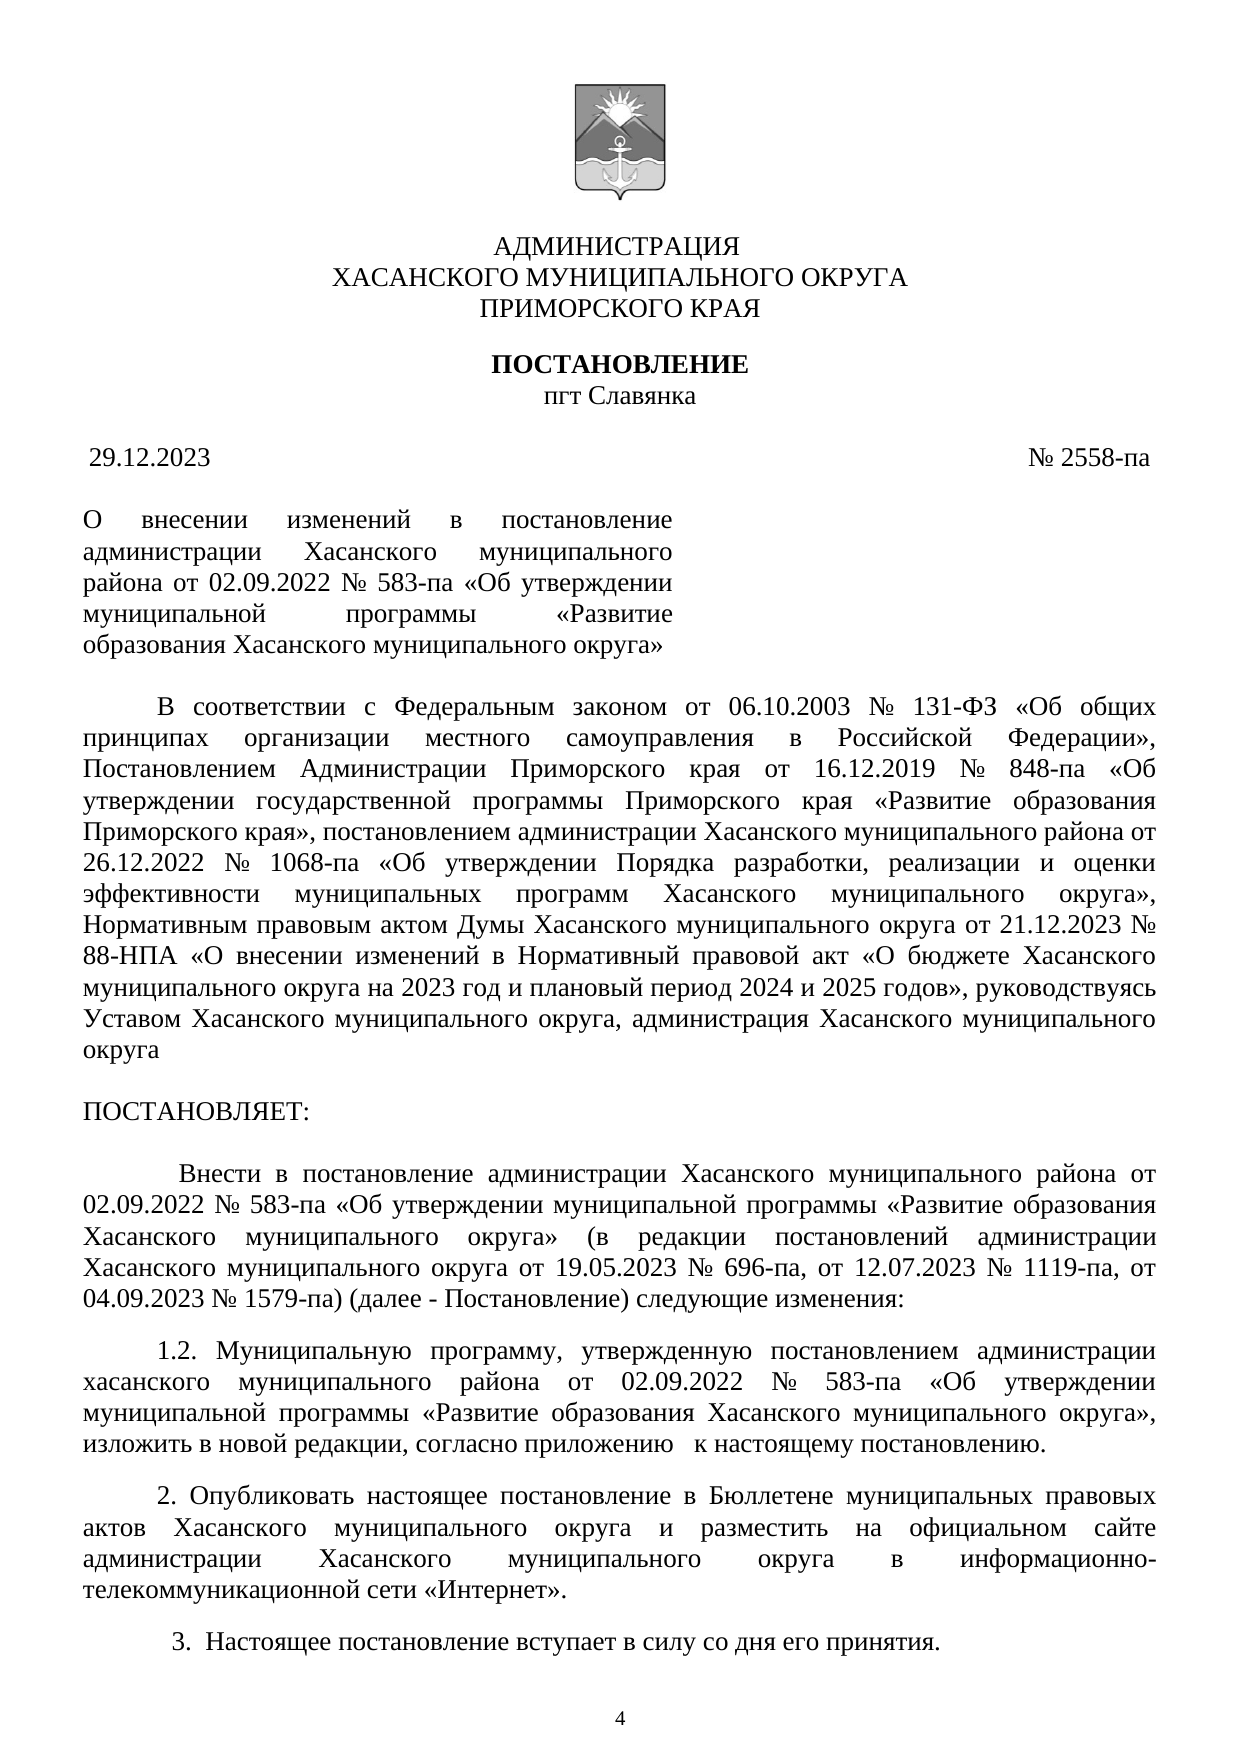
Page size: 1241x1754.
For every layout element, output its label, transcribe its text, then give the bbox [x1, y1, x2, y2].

text О внесении изменений в постановление администрации Хасанского муниципального района от 02.09.2022 № 583-па «Об утверждении муниципальной программы «Развитие образования Хасанского муниципального округа» [83, 503, 673, 659]
text ПОСТАНОВЛЕНИЕ [83, 348, 1157, 379]
text 2. Опубликовать настоящее постановление в Бюллетене муниципальных правовых актов Хасанского муниципального округа и разместить на официальном сайте администрации Хасанского муниципального округа в информационно-телекоммуникационной сети «Интернет». [83, 1479, 1157, 1604]
text ПРИМОРСКОГО КРАЯ [83, 292, 1157, 348]
text Внести в постановление администрации Хасанского муниципального района от 02.09.2022 № 583-па «Об утверждении муниципальной программы «Развитие образования Хасанского муниципального округа» (в редакции постановлений администрации Хасанского муниципального округа от 19.05.2023 № 696-па, от 12.07.2023 № 1119-па, от 04.09.2023 № 1579-па) (далее - Постановление) следующие изменения: [83, 1157, 1157, 1313]
text В соответствии с Федеральным законом от 06.10.2003 № 131-ФЗ «Об общих принципах организации местного самоуправления в Российской Федерации», Постановлением Администрации Приморского края от 16.12.2019 № 848-па «Об утверждении государственной программы Приморского края «Развитие образования Приморского края», постановлением администрации Хасанского муниципального района от 26.12.2022 № 1068-па «Об утверждении Порядка разработки, реализации и оценки эффективности муниципальных программ Хасанского муниципального округа», Нормативным правовым актом Думы Хасанского муниципального округа от 21.12.2023 № 88-НПА «О внесении изменений в Нормативный правовой акт «О бюджете Хасанского муниципального округа на 2023 год и плановый период 2024 и 2025 годов», руководствуясь Уставом Хасанского муниципального округа, администрация Хасанского муниципального округа [83, 690, 1157, 1064]
picture [573, 82, 667, 202]
text пгт Славянка [83, 379, 1157, 410]
text 3. Настоящее постановление вступает в силу со дня его принятия. [83, 1625, 1157, 1656]
text 1.2. Муниципальную программу, утвержденную постановлением администрации хасанского муниципального района от 02.09.2022 № 583-па «Об утверждении муниципальной программы «Развитие образования Хасанского муниципального округа», изложить в новой редакции, согласно приложению к настоящему постановлению. [83, 1334, 1157, 1459]
text АДМИНИСТРАЦИЯ ХАСАНСКОГО МУНИЦИПАЛЬНОГО ОКРУГА [83, 230, 1157, 292]
text 29.12.2023 № 2558-па [83, 441, 1157, 472]
text ПОСТАНОВЛЯЕТ: [83, 1095, 1157, 1126]
